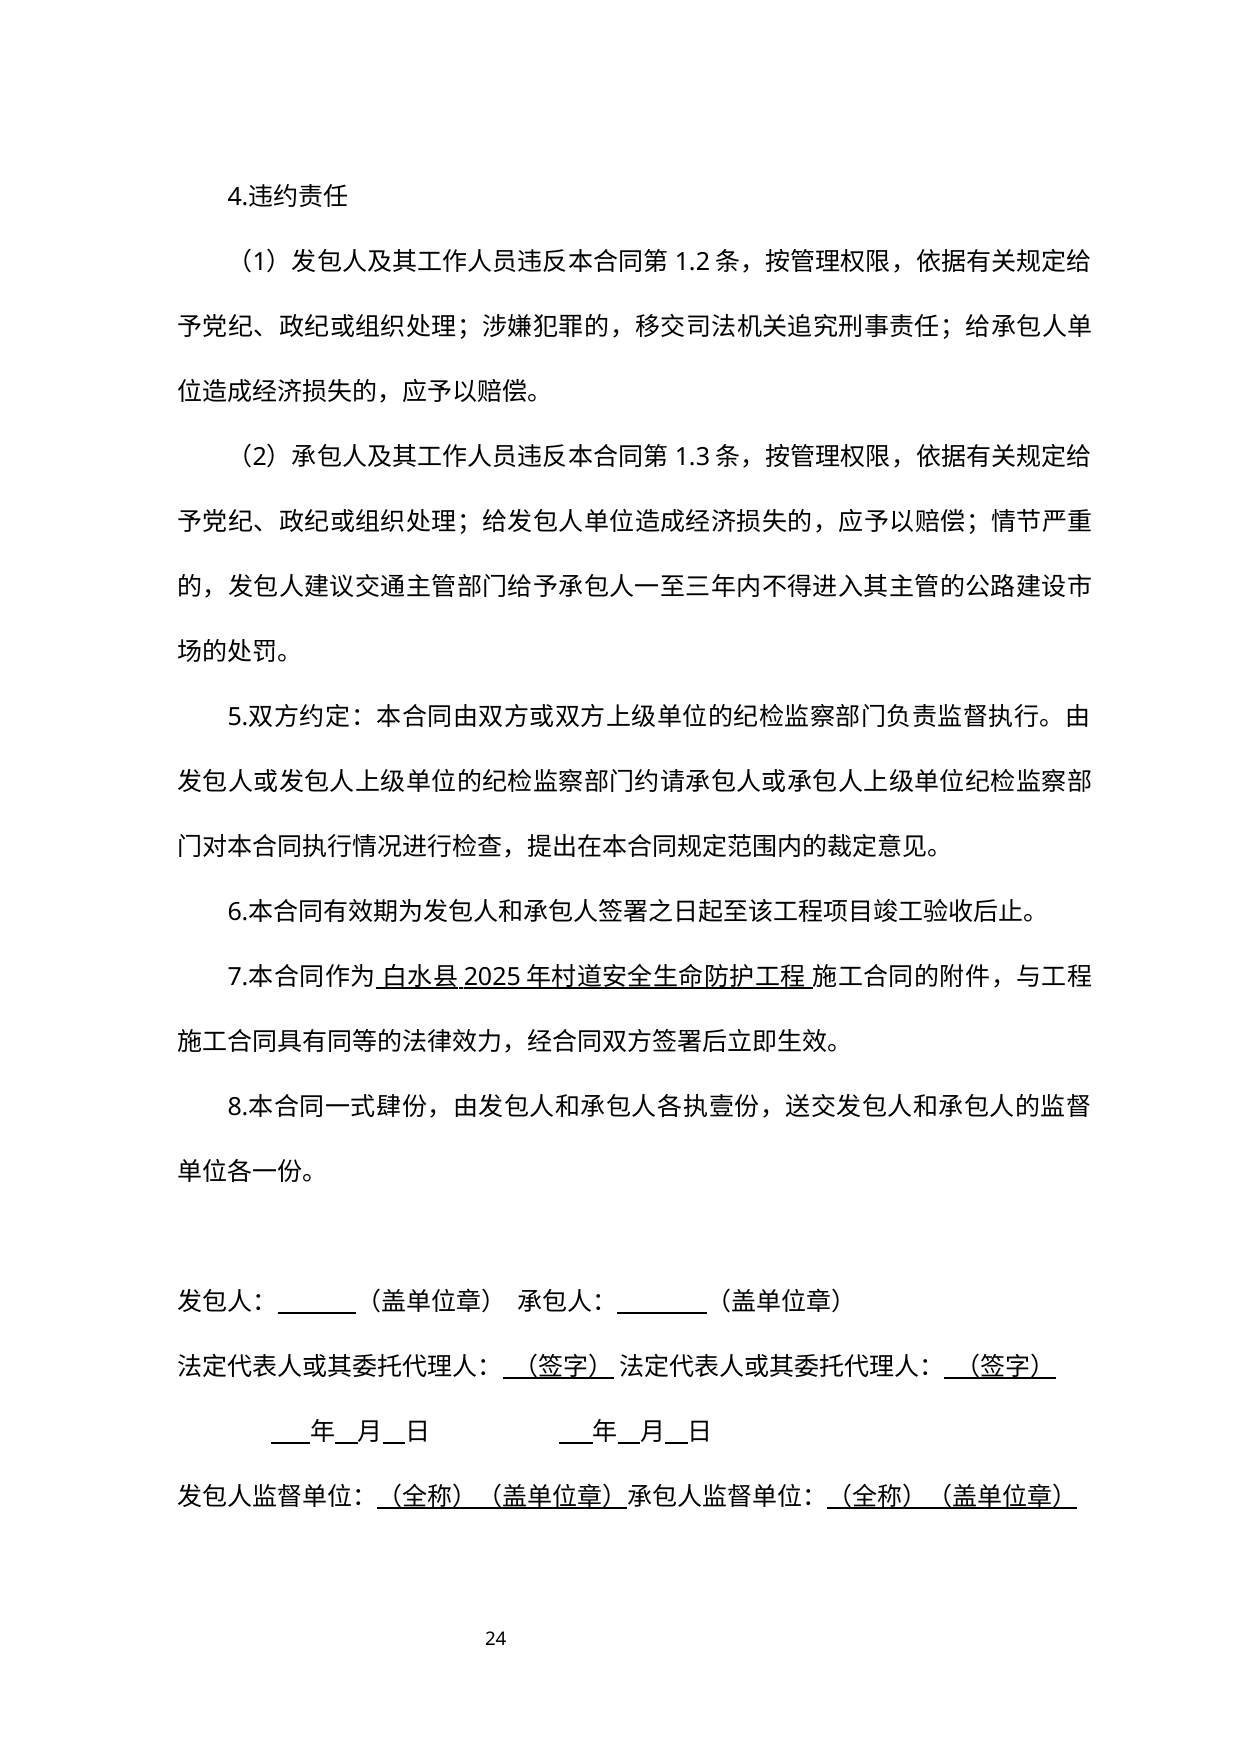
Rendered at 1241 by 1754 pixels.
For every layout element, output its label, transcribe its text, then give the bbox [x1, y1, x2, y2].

text 5.双方约定：本合同由双方或双方上级单位的纪检监察部门负责监督执行。由发包人或发包人上级单位的纪检监察部门约请承包人或承包人上级单位纪检监察部门对本合同执行情况进行检查，提出在本合同规定范围内的裁定意见。 [177, 682, 1093, 877]
text 发包人监督单位：（全称）（盖单位章）承包人监督单位：（全称）（盖单位章） [177, 1462, 1093, 1527]
text 年 月 日 年 月 日 [177, 1397, 1093, 1462]
text 4.违约责任 [177, 162, 1093, 227]
text 6.本合同有效期为发包人和承包人签署之日起至该工程项目竣工验收后止。 [177, 877, 1093, 942]
text 法定代表人或其委托代理人： （签字） 法定代表人或其委托代理人： （签字） [177, 1332, 1093, 1397]
text （2）承包人及其工作人员违反本合同第1.3条，按管理权限，依据有关规定给予党纪、政纪或组织处理；给发包人单位造成经济损失的，应予以赔偿；情节严重的，发包人建议交通主管部门给予承包人一至三年内不得进入其主管的公路建设市场的处罚。 [177, 422, 1093, 682]
text （1）发包人及其工作人员违反本合同第1.2条，按管理权限，依据有关规定给予党纪、政纪或组织处理；涉嫌犯罪的，移交司法机关追究刑事责任；给承包人单位造成经济损失的，应予以赔偿。 [177, 227, 1093, 422]
text 7.本合同作为 白水县2025年村道安全生命防护工程 施工合同的附件，与工程施工合同具有同等的法律效力，经合同双方签署后立即生效。 [177, 942, 1093, 1072]
text 8.本合同一式肆份，由发包人和承包人各执壹份，送交发包人和承包人的监督单位各一份。 [177, 1072, 1093, 1202]
text 发包人： （盖单位章） 承包人： （盖单位章） [177, 1267, 1093, 1332]
